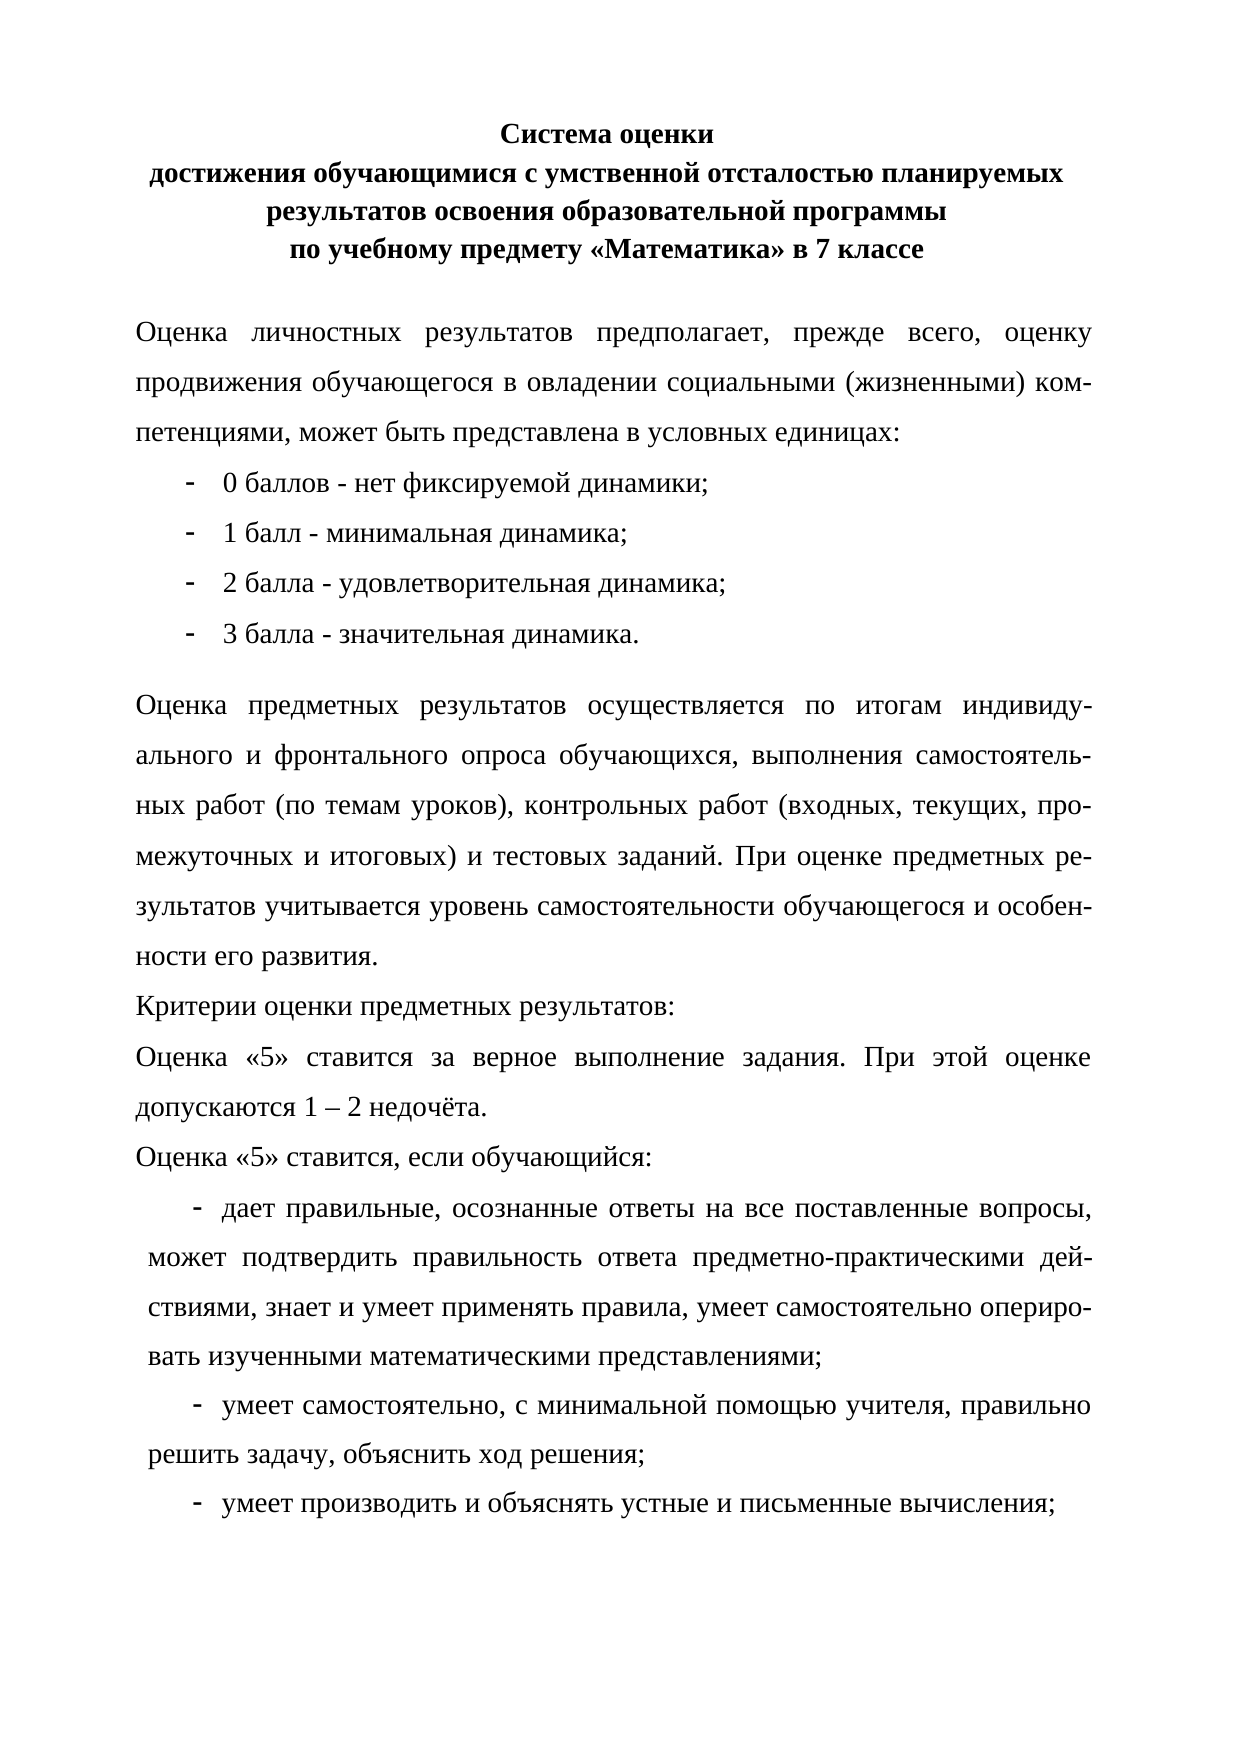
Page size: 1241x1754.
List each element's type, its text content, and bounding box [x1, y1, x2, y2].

text Оценка «5» ставится за верное выполнение задания. При этой оценке допускаются 1 – 2 недочёта. [135, 1039, 1092, 1123]
list дает правильные, осознанные ответы на все поставленные вопросы, может подтвердить правильность ответа предметно-практическими дей- ствиями, знает и умеет применять правила, умеет самостоятельно опериро- вать изученными математическими представлениями; [148, 1190, 1093, 1371]
list умеет производить и объяснять устные и письменные вычисления; [192, 1485, 1134, 1519]
text Оценка предметных результатов осуществляется по итогам индивиду- ального и фронтального опроса обучающихся, выполнения самостоятель- ных работ (по темам уроков), контрольных работ (входных, текущих, про- межуточных и итоговых) и тестовых заданий. При оценке предметных ре- зультатов учитывается уровень самостоятельности обучающегося и особен- ности его развития. [135, 687, 1093, 972]
list 2 балла - удовлетворительная динамика; [185, 565, 1134, 599]
list 3 балла - значительная динамика. [185, 616, 1134, 649]
text Система оценки [135, 116, 1078, 149]
list 1 балл - минимальная динамика; [185, 515, 1134, 549]
list умеет самостоятельно, с минимальной помощью учителя, правильно решить задачу, объяснить ход решения; [148, 1387, 1092, 1469]
text Критерии оценки предметных результатов: [135, 989, 1134, 1022]
text достижения обучающимися с умственной отсталостью планируемых результатов освоения образовательной программы [135, 155, 1077, 227]
text по учебному предмету «Математика» в 7 классе [135, 232, 1078, 265]
list 0 баллов - нет фиксируемой динамики; [185, 465, 1134, 498]
text Оценка личностных результатов предполагает, прежде всего, оценку продвижения обучающегося в овладении социальными (жизненными) ком- петенциями, может быть представлена в условных единицах: [135, 314, 1093, 448]
text Оценка «5» ставится, если обучающийся: [135, 1139, 1134, 1173]
